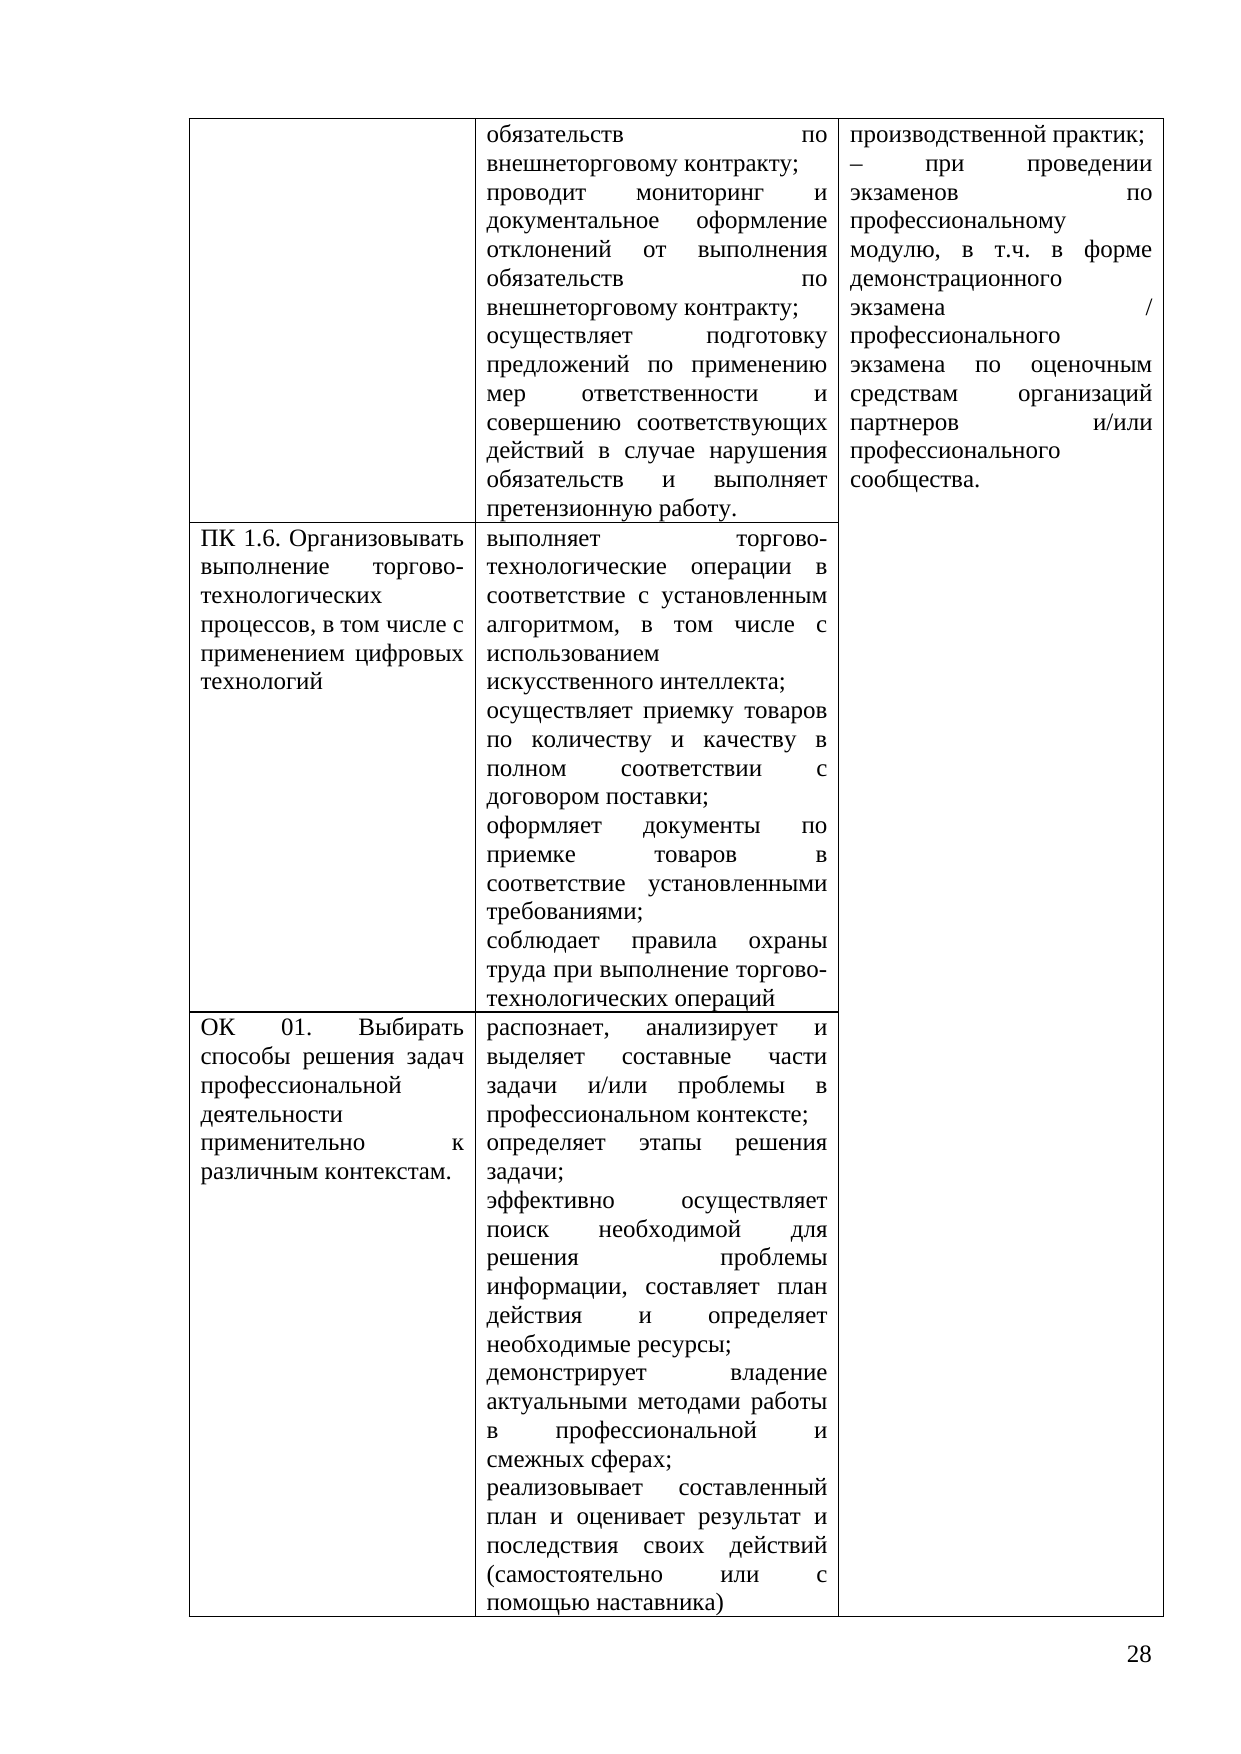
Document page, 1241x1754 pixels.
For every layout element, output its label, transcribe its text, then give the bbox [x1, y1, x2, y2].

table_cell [476, 119, 838, 522]
table_cell распознает, анализирует и выделяет составные части задачи и/или проблемы в профессиональном контексте; определяет этапы решения задачи; эффективно осуществляет поиск необходимой для решения проблемы информации, составляет план действия и определяет необходимые ресурсы; демонстрирует владение актуальными методами работы в профессиональной и смежных сферах; реализовывает составленный план и оценивает результат и последствия своих действий (самостоятельно или с помощью наставника) [476, 1013, 838, 1616]
table_cell ОК 01. Выбирать способы решения задач профессиональной деятельности применительно к различным контекстам. [190, 1013, 475, 1616]
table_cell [190, 119, 475, 522]
table_cell ПК 1.6. Организовывать выполнение торгово-технологических процессов, в том числе с применением цифровых технологий [190, 523, 475, 1011]
table_cell выполняет торгово-технологические операции в соответствие с установленным алгоритмом, в том числе с использованием искусственного интеллекта; осуществляет приемку товаров по количеству и качеству в полном соответствии с договором поставки; оформляет документы по приемке товаров в соответствие установленными требованиями; соблюдает правила охраны труда при выполнение торгово-технологических операций [476, 523, 838, 1011]
